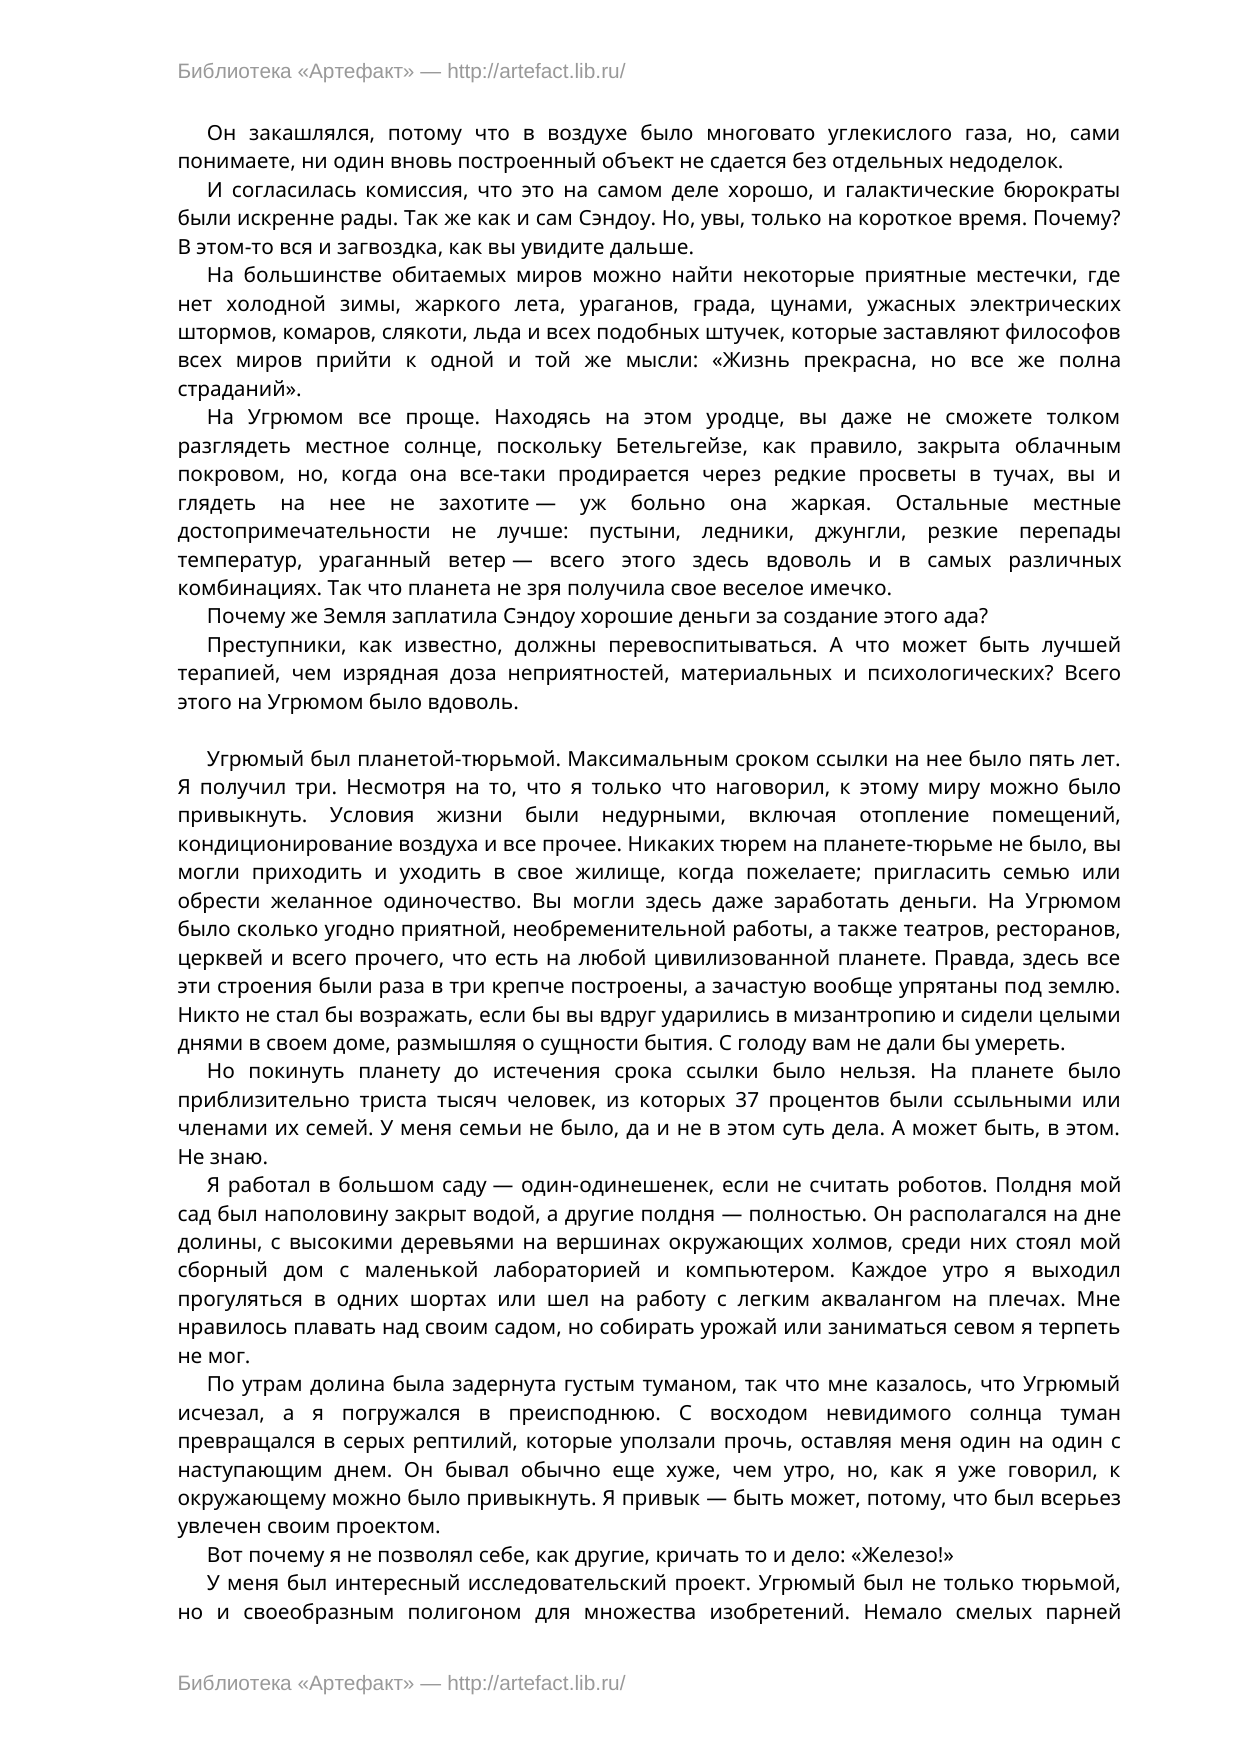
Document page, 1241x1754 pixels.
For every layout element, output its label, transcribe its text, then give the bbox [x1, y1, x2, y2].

text Я работал в большом саду — один-одинешенек, если не считать роботов. Полдня мой сад был наполовину закрыт водой, а другие полдня — полностью. Он располагался на дне долины, с высокими деревьями на вершинах окружающих холмов, среди них стоял мой сборный дом с маленькой лабораторией и компьютером. Каждое утро я выходил прогуляться в одних шортах или шел на работу с легким аквалангом на плечах. Мне нравилось плавать над своим садом, но собирать урожай или заниматься севом я терпеть не мог. [177, 1170, 1122, 1369]
text Преступники, как известно, должны перевоспитываться. А что может быть лучшей терапией, чем изрядная доза неприятностей, материальных и психологических? Всего этого на Угрюмом было вдоволь. [177, 630, 1122, 715]
text Вот почему я не позволял себе, как другие, кричать то и дело: «Железо!» [177, 1540, 1122, 1568]
text Но покинуть планету до истечения срока ссылки было нельзя. На планете было приблизительно триста тысяч человек, из которых 37 процентов были ссыльными или членами их семей. У меня семьи не было, да и не в этом суть дела. А может быть, в этом. Не знаю. [177, 1057, 1122, 1170]
text Он закашлялся, потому что в воздухе было многовато углекислого газа, но, сами понимаете, ни один вновь построенный объект не сдается без отдельных недоделок. [177, 118, 1122, 175]
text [177, 1568, 1122, 1625]
text И согласилась комиссия, что это на самом деле хорошо, и галактические бюрократы были искренне рады. Так же как и сам Сэндоу. Но, увы, только на короткое время. Почему? В этом-то вся и загвоздка, как вы увидите дальше. [177, 175, 1122, 260]
text На большинстве обитаемых миров можно найти некоторые приятные местечки, где нет холодной зимы, жаркого лета, ураганов, града, цунами, ужасных электрических штормов, комаров, слякоти, льда и всех подобных штучек, которые заставляют философов всех миров прийти к одной и той же мысли: «Жизнь прекрасна, но все же полна страданий». [177, 260, 1122, 402]
text Угрюмый был планетой-тюрьмой. Максимальным сроком ссылки на нее было пять лет. Я получил три. Несмотря на то, что я только что наговорил, к этому миру можно было привыкнуть. Условия жизни были недурными, включая отопление помещений, кондиционирование воздуха и все прочее. Никаких тюрем на планете-тюрьме не было, вы могли приходить и уходить в свое жилище, когда пожелаете; пригласить семью или обрести желанное одиночество. Вы могли здесь даже заработать деньги. На Угрюмом было сколько угодно приятной, необременительной работы, а также театров, ресторанов, церквей и всего прочего, что есть на любой цивилизованной планете. Правда, здесь все эти строения были раза в три крепче построены, а зачастую вообще упрятаны под землю. Никто не стал бы возражать, если бы вы вдруг ударились в мизантропию и сидели целыми днями в своем доме, размышляя о сущности бытия. С голоду вам не дали бы умереть. [177, 744, 1122, 1057]
text Почему же Земля заплатила Сэндоу хорошие деньги за создание этого ада? [177, 602, 1122, 630]
text На Угрюмом все проще. Находясь на этом уродце, вы даже не сможете толком разглядеть местное солнце, поскольку Бетельгейзе, как правило, закрыта облачным покровом, но, когда она все-таки продирается через редкие просветы в тучах, вы и глядеть на нее не захотите — уж больно она жаркая. Остальные местные достопримечательности не лучше: пустыни, ледники, джунгли, резкие перепады температур, ураганный ветер — всего этого здесь вдоволь и в самых различных комбинациях. Так что планета не зря получила свое веселое имечко. [177, 402, 1122, 602]
text По утрам долина была задернута густым туманом, так что мне казалось, что Угрюмый исчезал, а я погружался в преисподнюю. С восходом невидимого солнца туман превращался в серых рептилий, которые уползали прочь, оставляя меня один на один с наступающим днем. Он бывал обычно еще хуже, чем утро, но, как я уже говорил, к окружающему можно было привыкнуть. Я привык — быть может, потому, что был всерьез увлечен своим проектом. [177, 1369, 1122, 1540]
